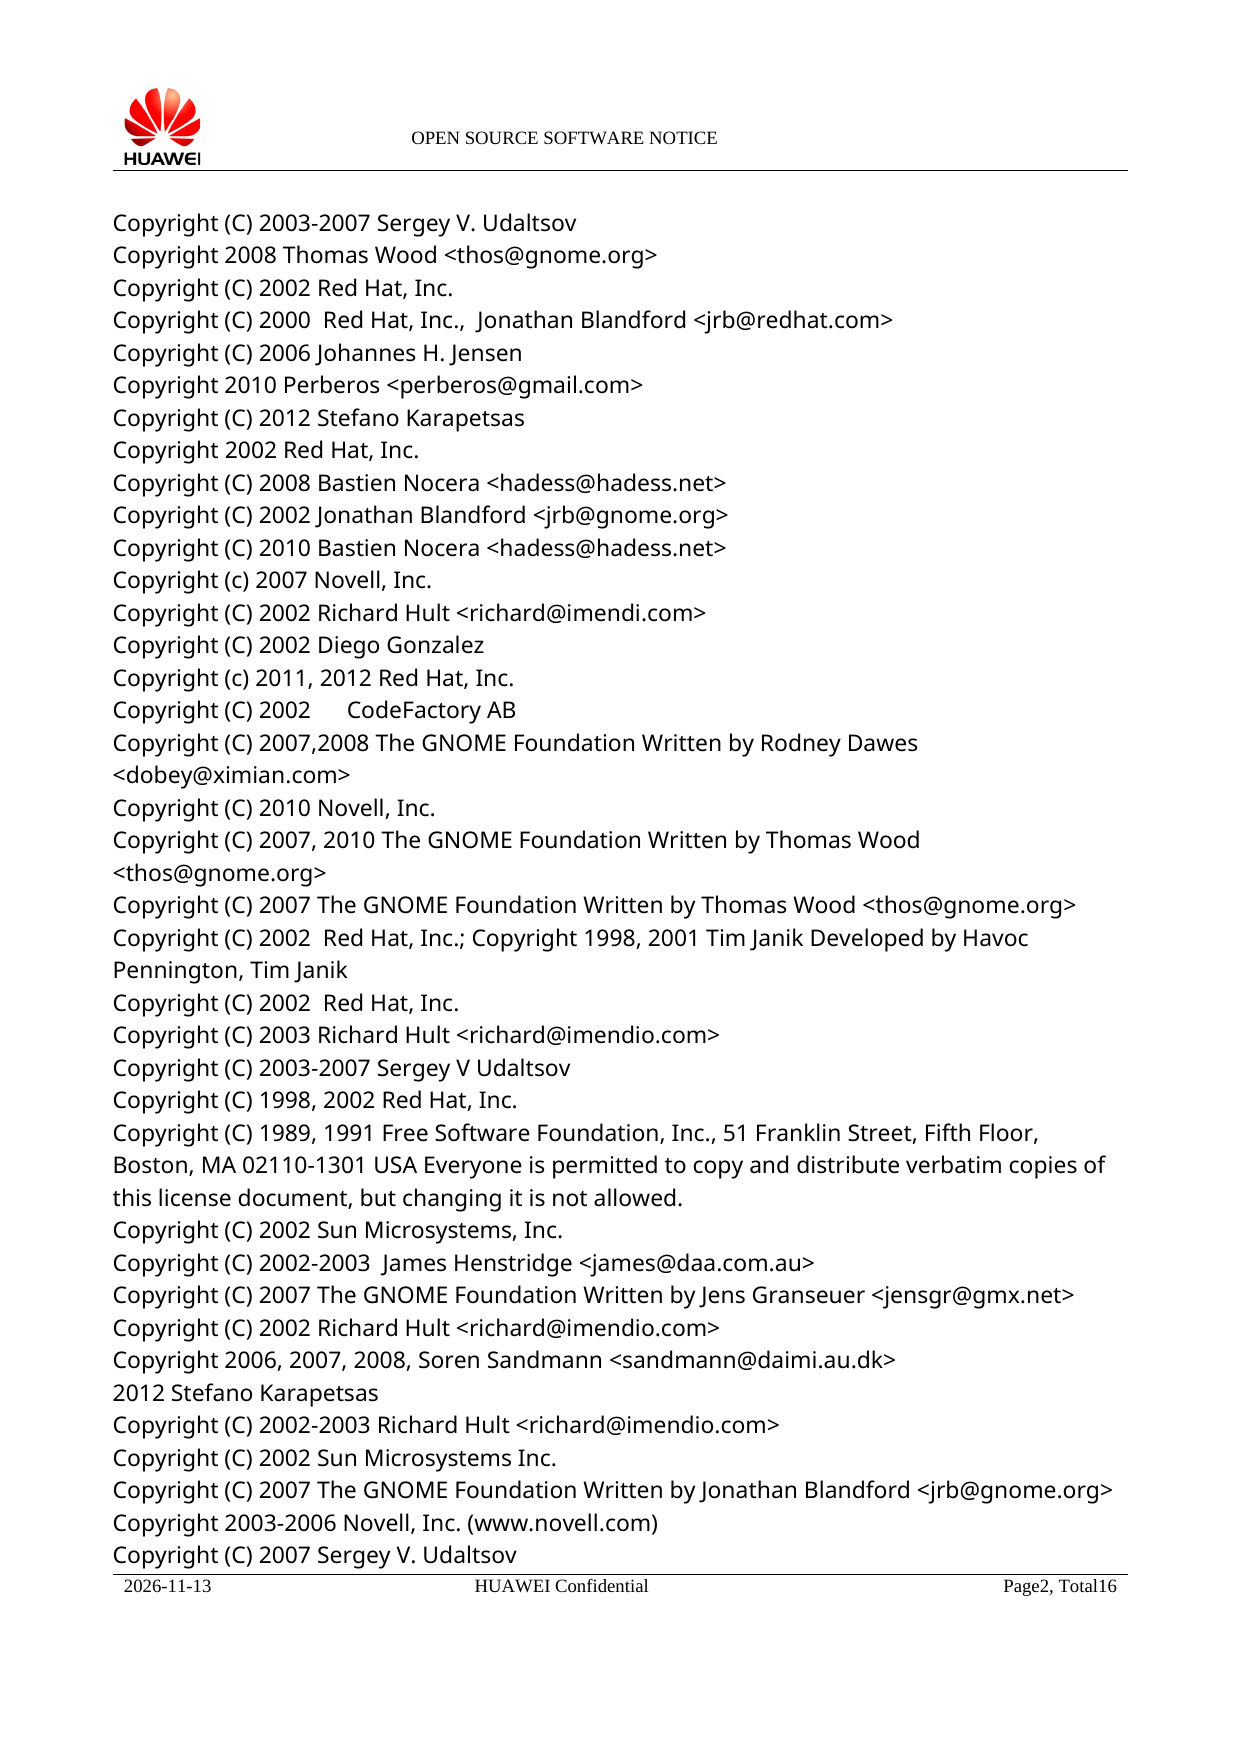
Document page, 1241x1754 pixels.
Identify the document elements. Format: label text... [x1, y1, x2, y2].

picture [124, 88, 201, 165]
